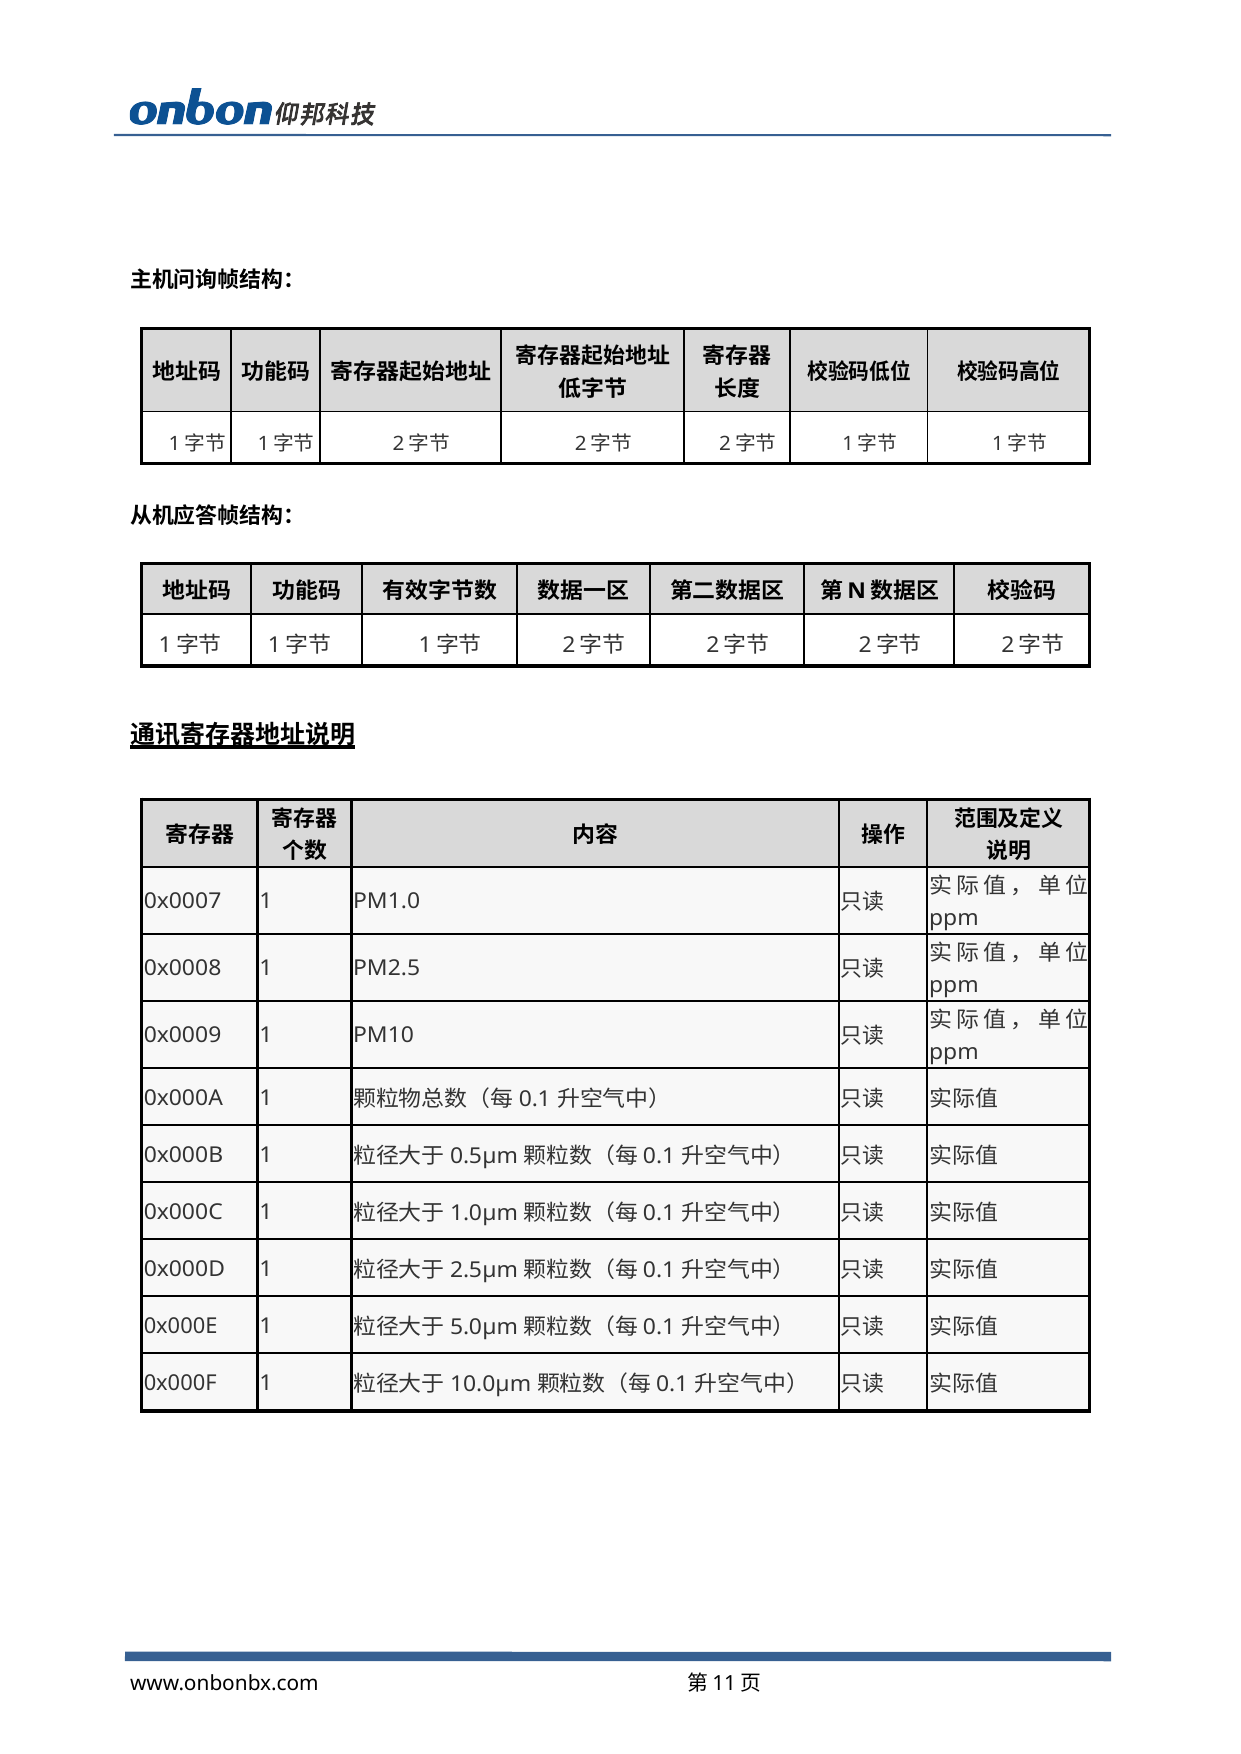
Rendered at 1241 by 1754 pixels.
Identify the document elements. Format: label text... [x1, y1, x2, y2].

table_cell 0x000E [143, 1297, 256, 1352]
table_header 第二数据区 [651, 565, 803, 613]
table_cell 粒径大于 5.0μm 颗粒数（每0.1 升空气中） [353, 1297, 838, 1352]
table_cell 实际值，单位ppm [928, 935, 1088, 1000]
table_cell 2字节 [518, 615, 649, 664]
table_cell 实际值 [928, 1240, 1088, 1295]
table_cell 0x0008 [143, 935, 256, 1000]
table_cell 1 [259, 1354, 350, 1409]
table_cell 1字节 [232, 412, 319, 462]
table_cell 只读 [840, 1354, 926, 1409]
table_cell 1字节 [363, 615, 516, 664]
table_header 地址码 [143, 565, 250, 613]
table_cell 实际值 [928, 1126, 1088, 1181]
table_cell 实际值 [928, 1183, 1088, 1238]
table_header 寄存器 个数 [259, 801, 350, 866]
table_cell 2字节 [955, 615, 1088, 664]
picture [129, 88, 376, 126]
table_cell 2字节 [502, 412, 683, 462]
table_cell 1 [259, 935, 350, 1000]
table_header 第N数据区 [805, 565, 953, 613]
table_cell 只读 [840, 1183, 926, 1238]
table_cell 只读 [840, 868, 926, 933]
table_header 校验码 [955, 565, 1088, 613]
table_cell 只读 [840, 1126, 926, 1181]
table_cell 粒径大于 10.0μm 颗粒数（每0.1 升空气中） [353, 1354, 838, 1409]
table_cell 0x000C [143, 1183, 256, 1238]
table_cell 只读 [840, 935, 926, 1000]
table_header 地址码 [143, 330, 230, 411]
table_cell 只读 [840, 1002, 926, 1067]
table_cell 粒径大于 1.0μm 颗粒数（每0.1 升空气中） [353, 1183, 838, 1238]
text 从机应答帧结构： [130, 497, 1110, 530]
table_cell 只读 [840, 1240, 926, 1295]
table_header 操作 [840, 801, 926, 866]
table_header 寄存器起始地址 [321, 330, 500, 411]
table_cell 1 [259, 1297, 350, 1352]
table_cell 实际值，单位ppm [928, 868, 1088, 933]
table_cell 1 [259, 868, 350, 933]
table_header 范围及定义 说明 [928, 801, 1088, 866]
table_cell 1字节 [143, 412, 230, 462]
table_header 校验码高位 [928, 330, 1088, 411]
table_cell 实际值 [928, 1297, 1088, 1352]
table_header 数据一区 [518, 565, 649, 613]
table_cell 0x000F [143, 1354, 256, 1409]
table_cell 0x0009 [143, 1002, 256, 1067]
table_cell 颗粒物总数（每 0.1 升空气中） [353, 1069, 838, 1124]
table_cell PM2.5 [353, 935, 838, 1000]
table_cell 只读 [840, 1297, 926, 1352]
table_cell 1字节 [928, 412, 1088, 462]
table_cell 1 [259, 1183, 350, 1238]
table_header 寄存器起始地址 低字节 [502, 330, 683, 411]
table_header 功能码 [252, 565, 361, 613]
table_cell 1 [259, 1126, 350, 1181]
text 通讯寄存器地址说明 [130, 700, 1110, 765]
table_cell 1 [259, 1002, 350, 1067]
table_header 功能码 [232, 330, 319, 411]
table_cell 1字节 [143, 615, 250, 664]
table_header 寄存器 [143, 801, 256, 866]
table_cell 2字节 [805, 615, 953, 664]
table_cell 实际值 [928, 1069, 1088, 1124]
table_cell 1 [259, 1240, 350, 1295]
table_header 有效字节数 [363, 565, 516, 613]
table_cell 实际值，单位ppm [928, 1002, 1088, 1067]
table_cell 1字节 [791, 412, 927, 462]
table_cell 0x000A [143, 1069, 256, 1124]
table_header 校验码低位 [791, 330, 927, 411]
table_cell 实际值 [928, 1354, 1088, 1409]
table_header 寄存器 长度 [685, 330, 789, 411]
table_cell 0x000B [143, 1126, 256, 1181]
table_cell 粒径大于 0.5μm 颗粒数（每0.1 升空气中） [353, 1126, 838, 1181]
table_cell 0x000D [143, 1240, 256, 1295]
table_cell 2字节 [685, 412, 789, 462]
table_cell 1字节 [252, 615, 361, 664]
table_cell PM10 [353, 1002, 838, 1067]
table_cell 2字节 [321, 412, 500, 462]
table_cell 0x0007 [143, 868, 256, 933]
table_cell 只读 [840, 1069, 926, 1124]
table_cell 粒径大于 2.5μm 颗粒数（每0.1 升空气中） [353, 1240, 838, 1295]
text 主机问询帧结构： [130, 262, 1110, 294]
table_header 内容 [353, 801, 838, 866]
table_cell 2字节 [651, 615, 803, 664]
table_cell 1 [259, 1069, 350, 1124]
table_cell PM1.0 [353, 868, 838, 933]
